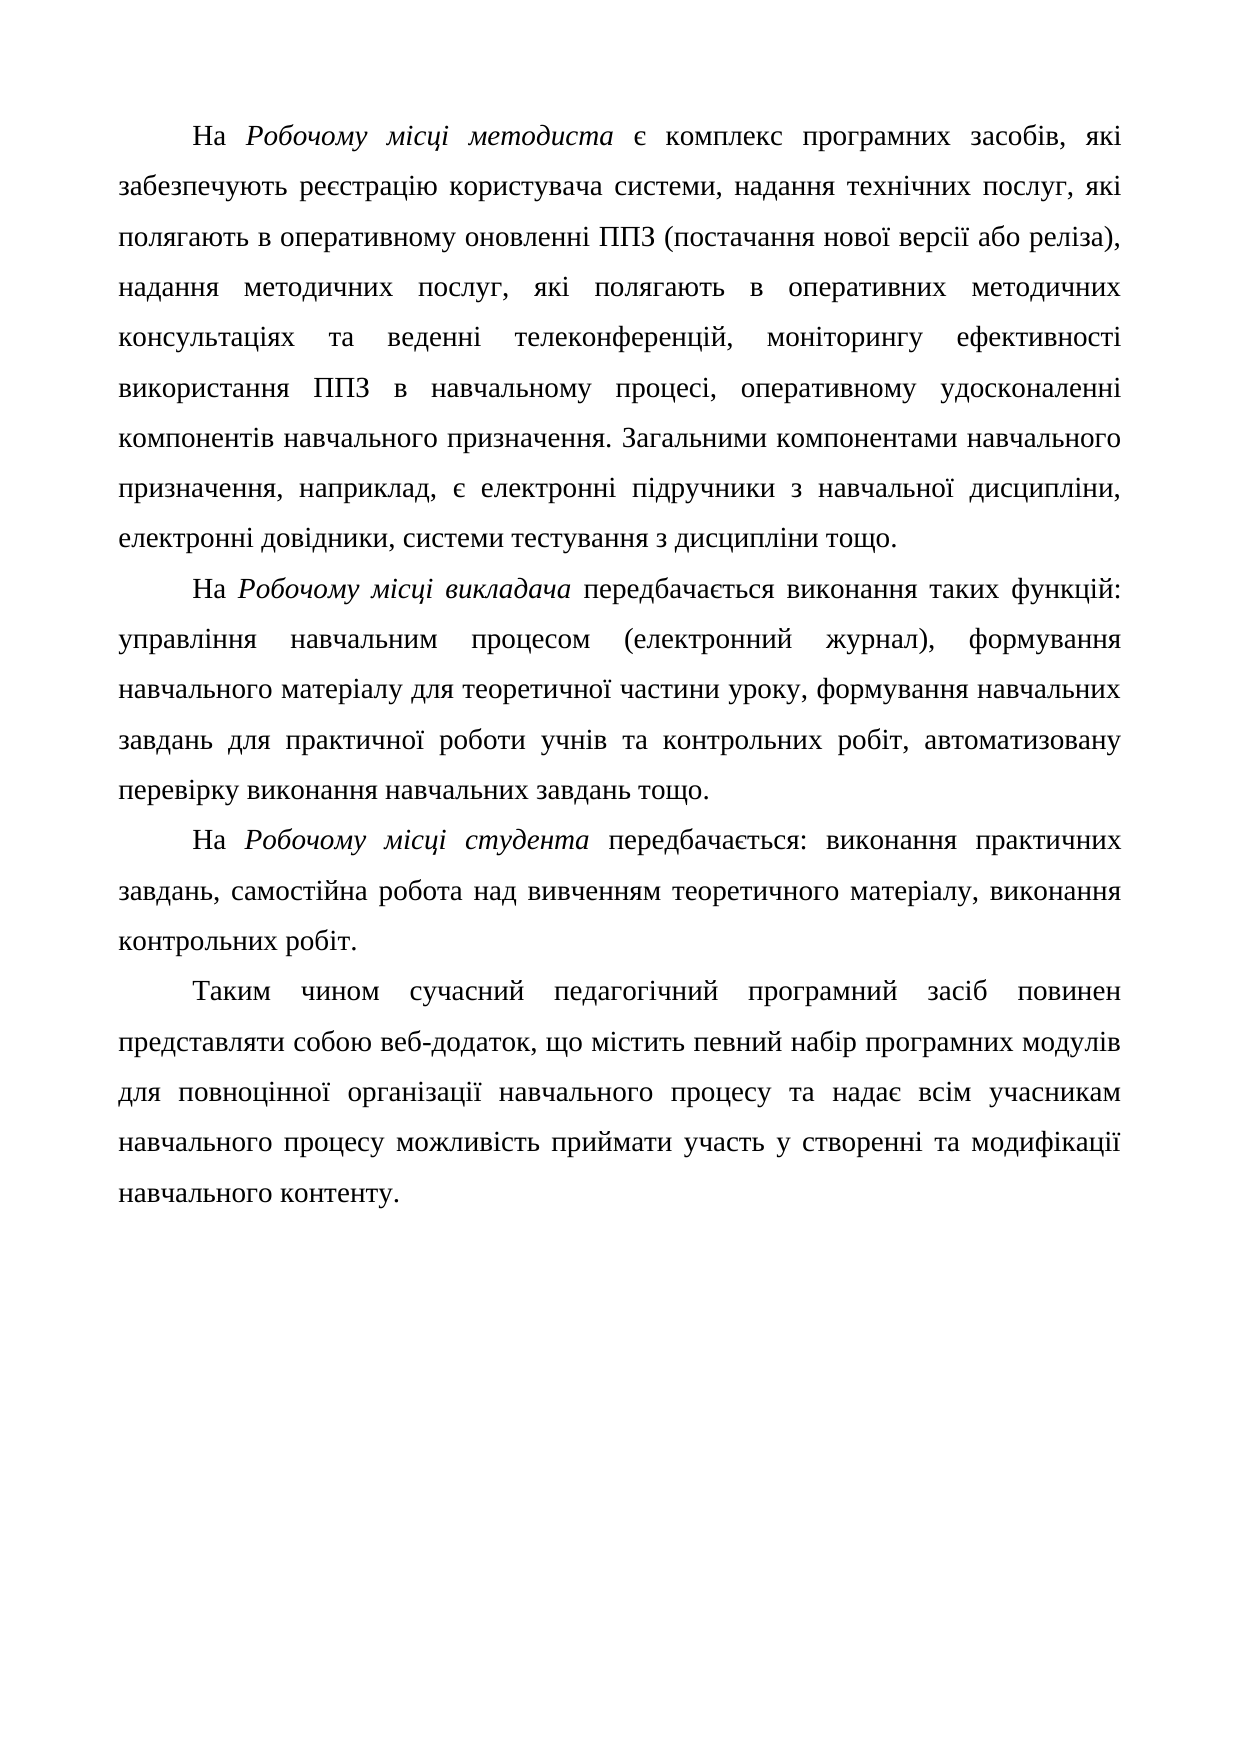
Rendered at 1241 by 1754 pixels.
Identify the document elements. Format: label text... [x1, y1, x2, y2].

text Таким чином сучасний педагогічний програмний засіб повинен представляти собою веб-додаток, що містить певний набір програмних модулів для повноцінної організації навчального процесу та надає всім учасникам навчального процесу можливість приймати участь у створенні та модифікації навчального контенту. [118, 973, 1122, 1208]
text На Робочому місці методиста є комплекс програмних засобів, які забезпечують реєстрацію користувача системи, надання технічних послуг, які полягають в оперативному оновленні ППЗ (постачання нової версії або реліза), надання методичних послуг, які полягають в оперативних методичних консультаціях та веденні телеконференцій, моніторингу ефективності використання ППЗ в навчальному процесі, оперативному удосконаленні компонентів навчального призначення. Загальними компонентами навчального призначення, наприклад, є електронні підручники з навчальної дисципліни, електронні довідники, системи тестування з дисципліни тощо. [118, 118, 1122, 554]
text На Робочому місці студента передбачається: виконання практичних завдань, самостійна робота над вивченням теоретичного матеріалу, виконання контрольних робіт. [118, 822, 1122, 957]
text На Робочому місці викладача передбачається виконання таких функцій: управління навчальним процесом (електронний журнал), формування навчального матеріалу для теоретичної частини уроку, формування навчальних завдань для практичної роботи учнів та контрольних робіт, автоматизовану перевірку виконання навчальних завдань тощо. [118, 571, 1122, 806]
